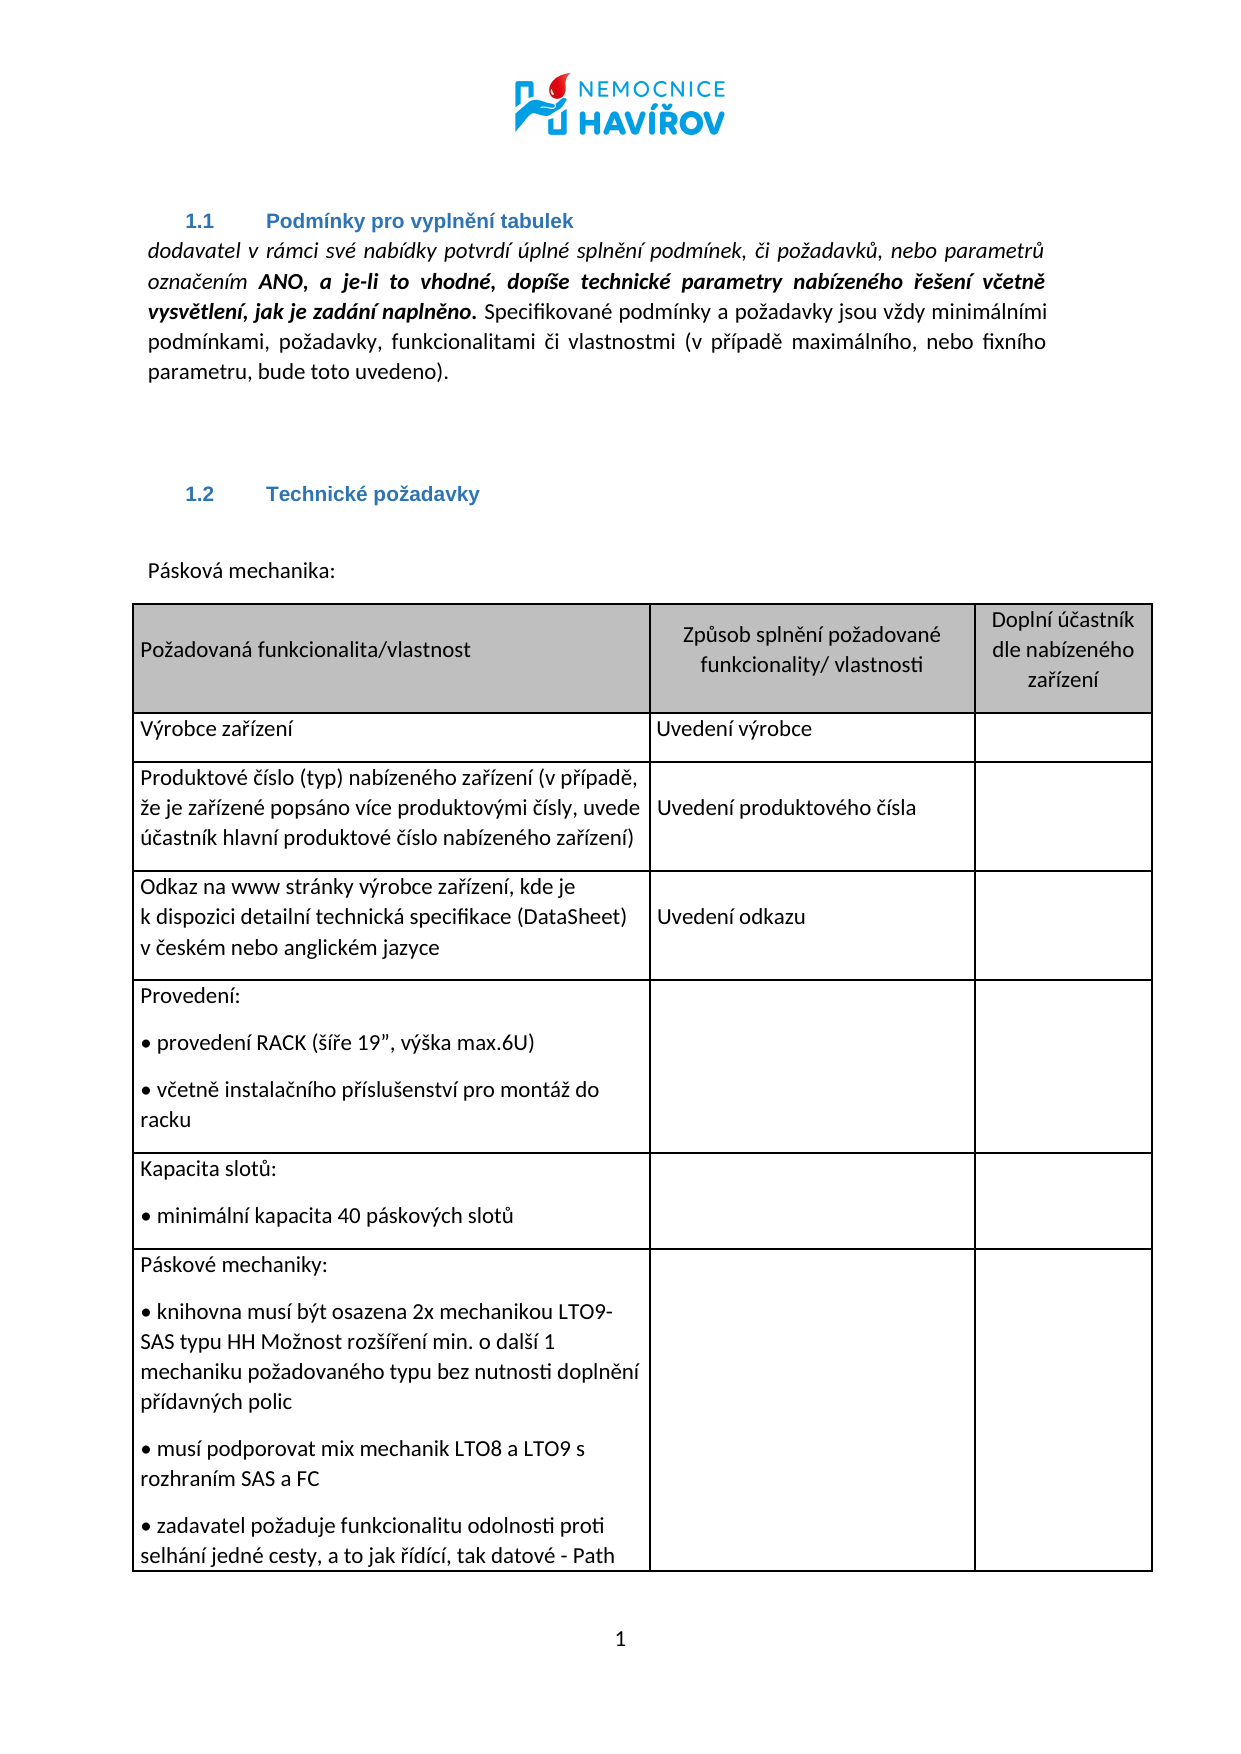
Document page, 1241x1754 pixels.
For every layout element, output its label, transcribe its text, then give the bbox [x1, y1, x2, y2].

picture [686, 118, 696, 128]
table_cell [976, 981, 1151, 1152]
picture [515, 73, 725, 135]
table_cell Uvedení odkazu [651, 872, 974, 979]
table_header Doplní účastník dle nabízeného zařízení [976, 605, 1151, 712]
table_cell [976, 763, 1151, 870]
table_cell Kapacita slotů: • minimální kapacita 40 páskových slotů [134, 1154, 649, 1248]
table_cell [651, 1154, 974, 1248]
picture [717, 117, 725, 135]
table_header Způsob splnění požadované funkcionality/ vlastnosti [651, 605, 974, 712]
table_cell [651, 981, 974, 1152]
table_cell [134, 1250, 649, 1570]
subtitle Technické požadavky [185, 481, 1093, 505]
table_cell [976, 714, 1151, 761]
text Pásková mechanika: [148, 556, 1093, 584]
picture [718, 84, 725, 94]
table_cell Odkaz na www stránky výrobce zařízení, kde je k dispozici detailní technická specifikace (DataSheet) v českém nebo anglickém jazyce [134, 872, 649, 979]
table_cell Produktové číslo (typ) nabízeného zařízení (v případě, že je zařízené popsáno více produktovými čísly, uvede účastník hlavní produktové číslo nabízeného zařízení) [134, 763, 649, 870]
table_cell [976, 872, 1151, 979]
table_cell Uvedení výrobce [651, 714, 974, 761]
table_cell Provedení: • provedení RACK (šíře 19”, výška max.6U) • včetně instalačního příslušenství pro montáž do racku [134, 981, 649, 1152]
table_cell [976, 1250, 1151, 1570]
table_cell Výrobce zařízení [134, 714, 649, 761]
table_cell [651, 1250, 974, 1570]
picture [609, 131, 620, 135]
table_cell Uvedení produktového čísla [651, 763, 974, 870]
table_cell [976, 1154, 1151, 1248]
table_header Požadovaná funkcionalita/vlastnost [134, 605, 649, 712]
text dodavatel v rámci své nabídky potvrdí úplné splnění podmínek, či požadavků, nebo parametrů označením ANO, a je-li to vhodné, dopíše technické parametry nabízeného řešení včetně vysvětlení, jak je zadání naplněno. Specifikované podmínky a požadavky jsou vždy minimálními podmínkami, požadavky, funkcionalitami či vlastnostmi (v případě maximálního, nebo fixního parametru, bude toto uvedeno). [148, 237, 1048, 386]
picture [585, 126, 594, 135]
subtitle Podmínky pro vyplnění tabulek [185, 209, 1093, 233]
